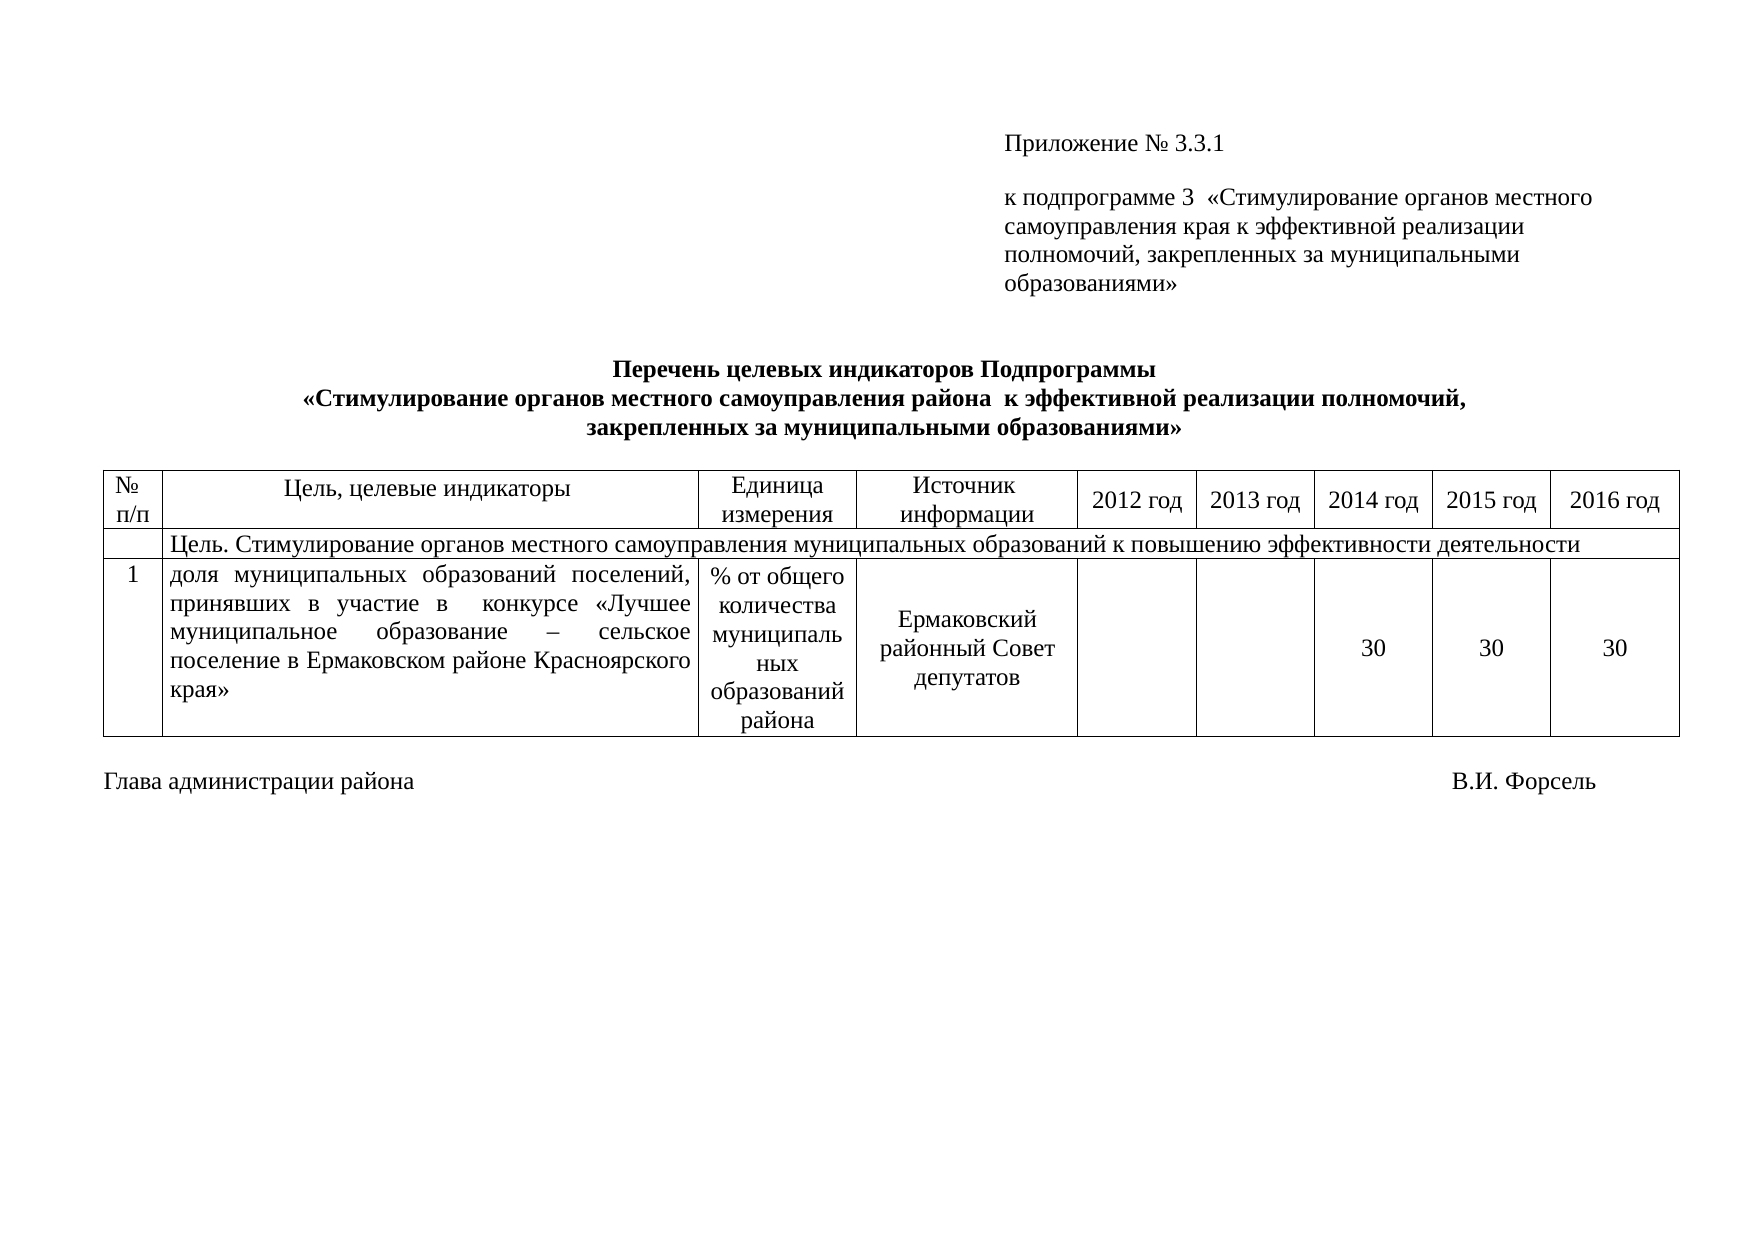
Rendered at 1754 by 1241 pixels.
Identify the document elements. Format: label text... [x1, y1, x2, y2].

table_header 2014 год [1315, 471, 1432, 528]
table_cell 1 [104, 559, 162, 736]
table_cell доля муниципальных образований поселений, принявших в участие в конкурсе «Лучшее муниципальное образование – сельское поселение в Ермаковском районе Красноярского края» [163, 559, 698, 736]
table_cell Ермаковский районный Совет депутатов [857, 559, 1077, 736]
table_cell [104, 529, 162, 558]
table_header № п/п [104, 471, 162, 528]
table_cell 30 [1433, 559, 1550, 736]
table_cell 30 [1315, 559, 1432, 736]
table_cell [1197, 559, 1314, 736]
table_cell 30 [1551, 559, 1679, 736]
table_cell Цель. Стимулирование органов местного самоуправления муниципальных образований к повышению эффективности деятельности [163, 529, 1679, 558]
text закрепленных за муниципальными образованиями» [103, 412, 1665, 441]
table_header 2016 год [1551, 471, 1679, 528]
text «Стимулирование органов местного самоуправления района к эффективной реализации полномочий, [103, 383, 1665, 412]
table_header Источник информации [857, 471, 1077, 528]
table_header Единица измерения [699, 471, 856, 528]
table_header 2012 год [1078, 471, 1196, 528]
text Перечень целевых индикаторов Подпрограммы [103, 354, 1665, 383]
text Глава администрации района В.И. Форсель [103, 766, 1665, 795]
text Приложение № 3.3.1 [1004, 128, 1665, 157]
table_cell % от общего количества муниципальных образований района [699, 559, 856, 736]
table_header 2015 год [1433, 471, 1550, 528]
table_header 2013 год [1197, 471, 1314, 528]
table_cell [1078, 559, 1196, 736]
table_header Цель, целевые индикаторы [163, 471, 698, 528]
text к подпрограмме 3 «Стимулирование органов местного самоуправления края к эффективной реализации полномочий, закрепленных за муниципальными образованиями» [1004, 182, 1665, 297]
